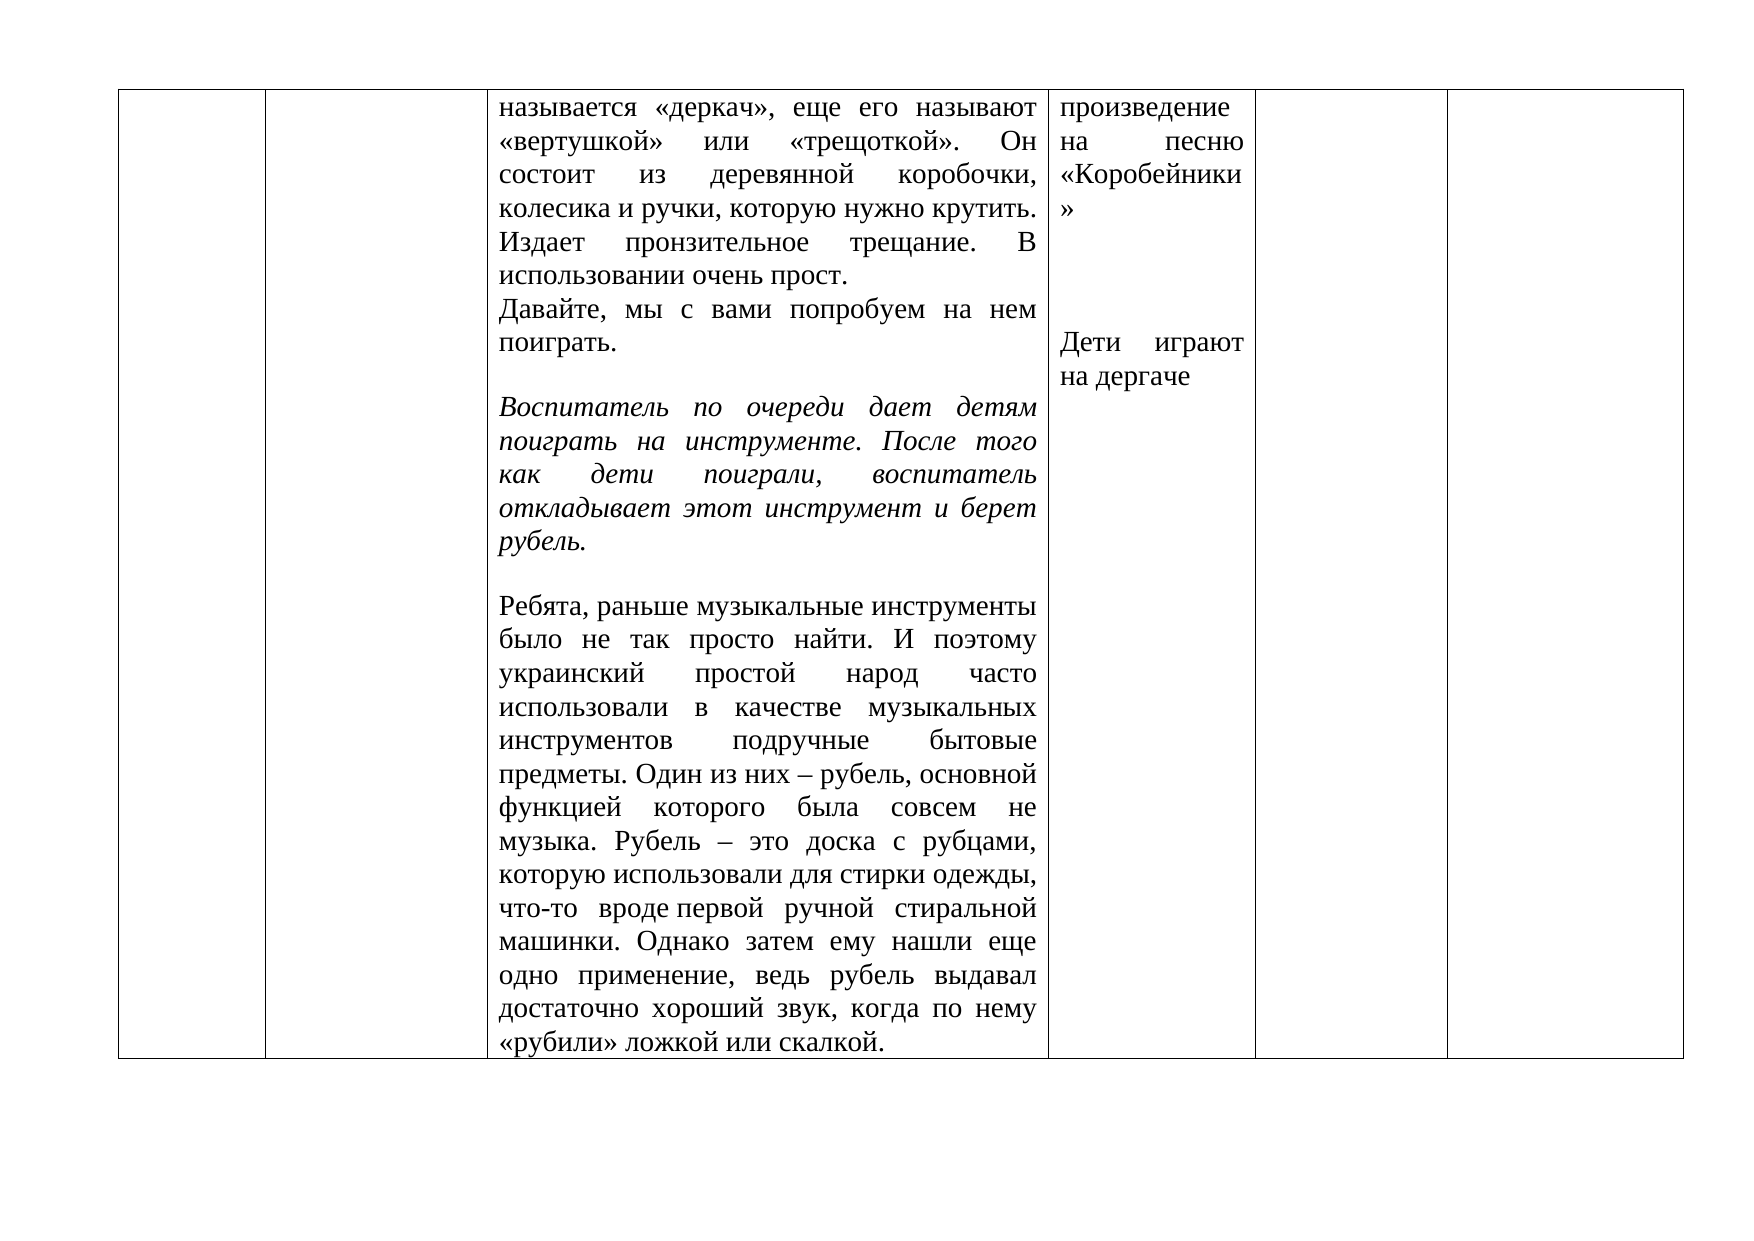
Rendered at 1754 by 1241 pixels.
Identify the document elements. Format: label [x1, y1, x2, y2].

table_cell [1256, 90, 1447, 1058]
table_cell [119, 90, 265, 1058]
table_cell [1049, 90, 1255, 1058]
table_cell [266, 90, 487, 1058]
table_cell [488, 90, 1048, 1058]
table_cell [1448, 90, 1683, 1058]
